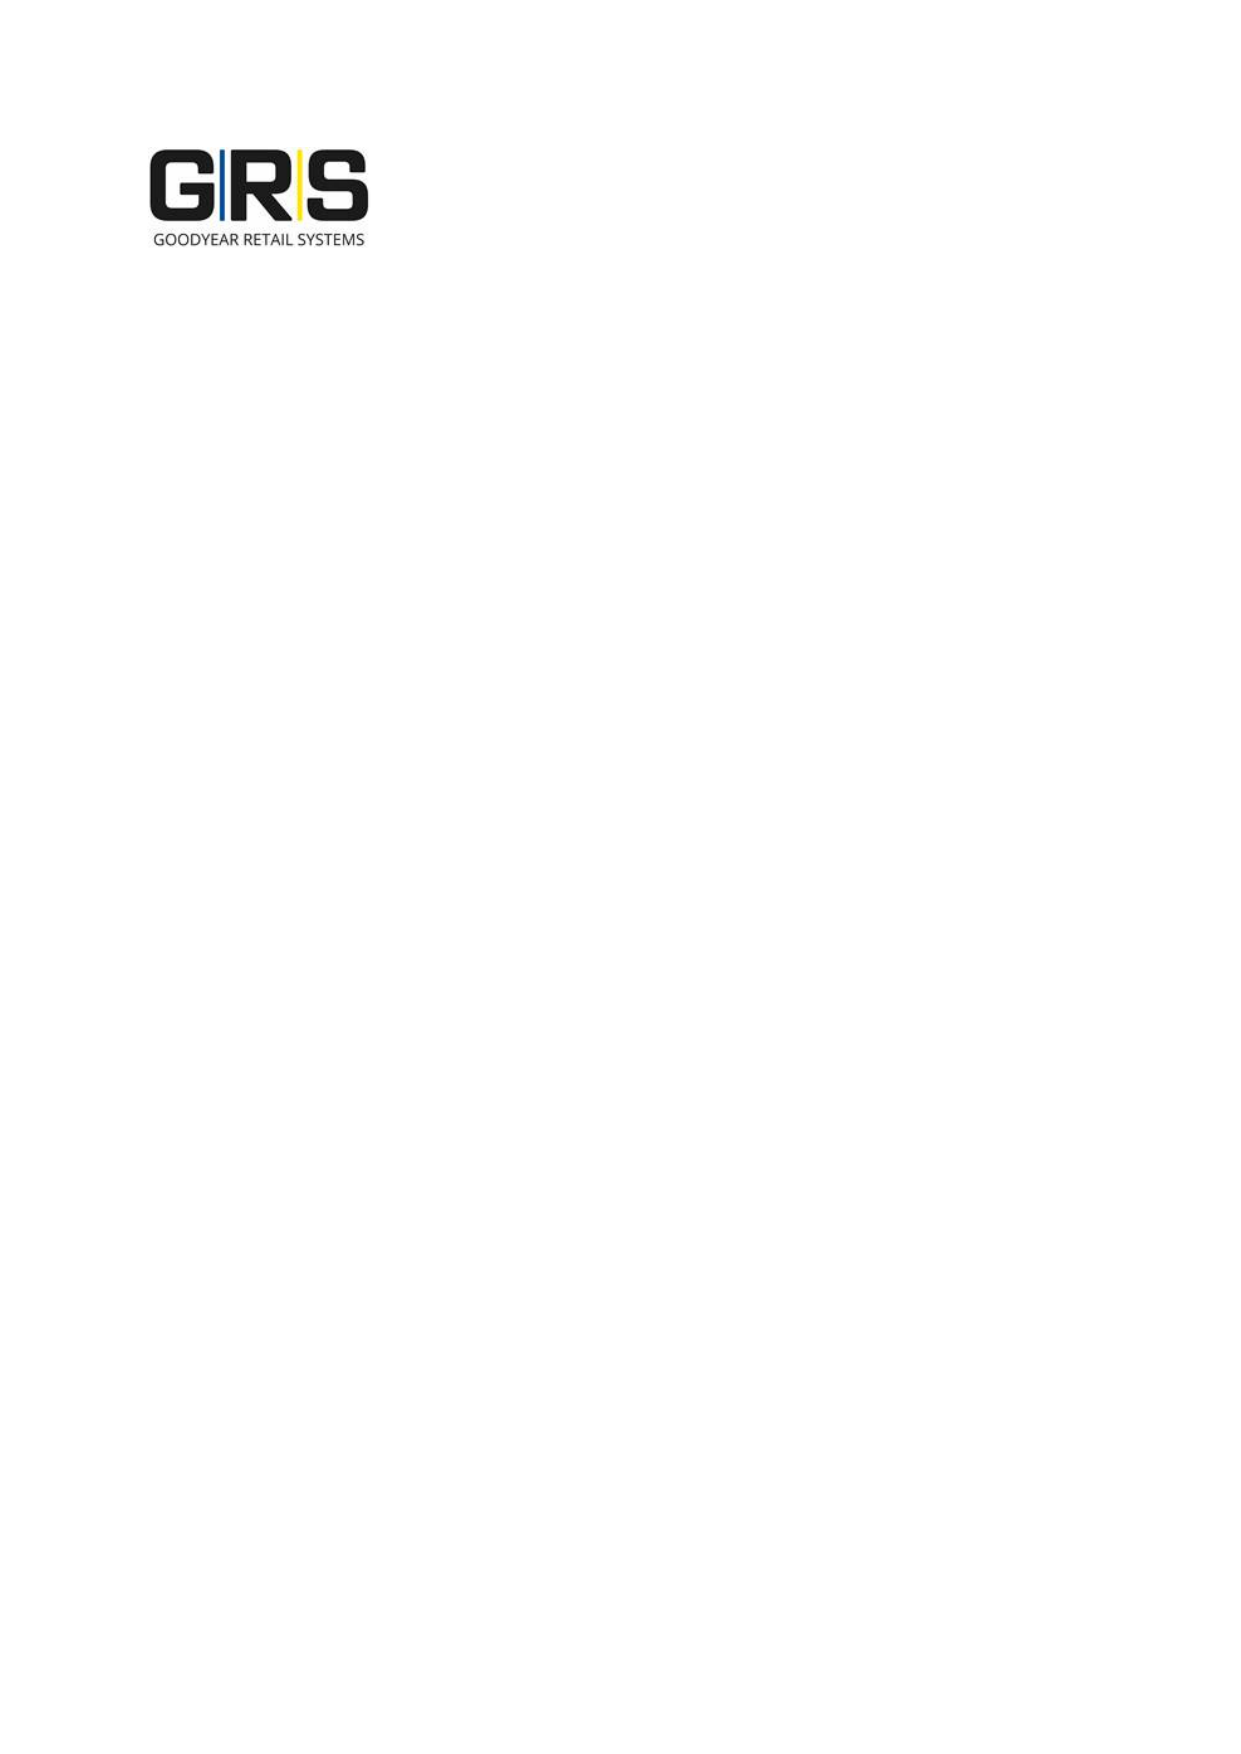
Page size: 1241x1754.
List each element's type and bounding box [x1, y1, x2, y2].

picture [147, 147, 372, 249]
